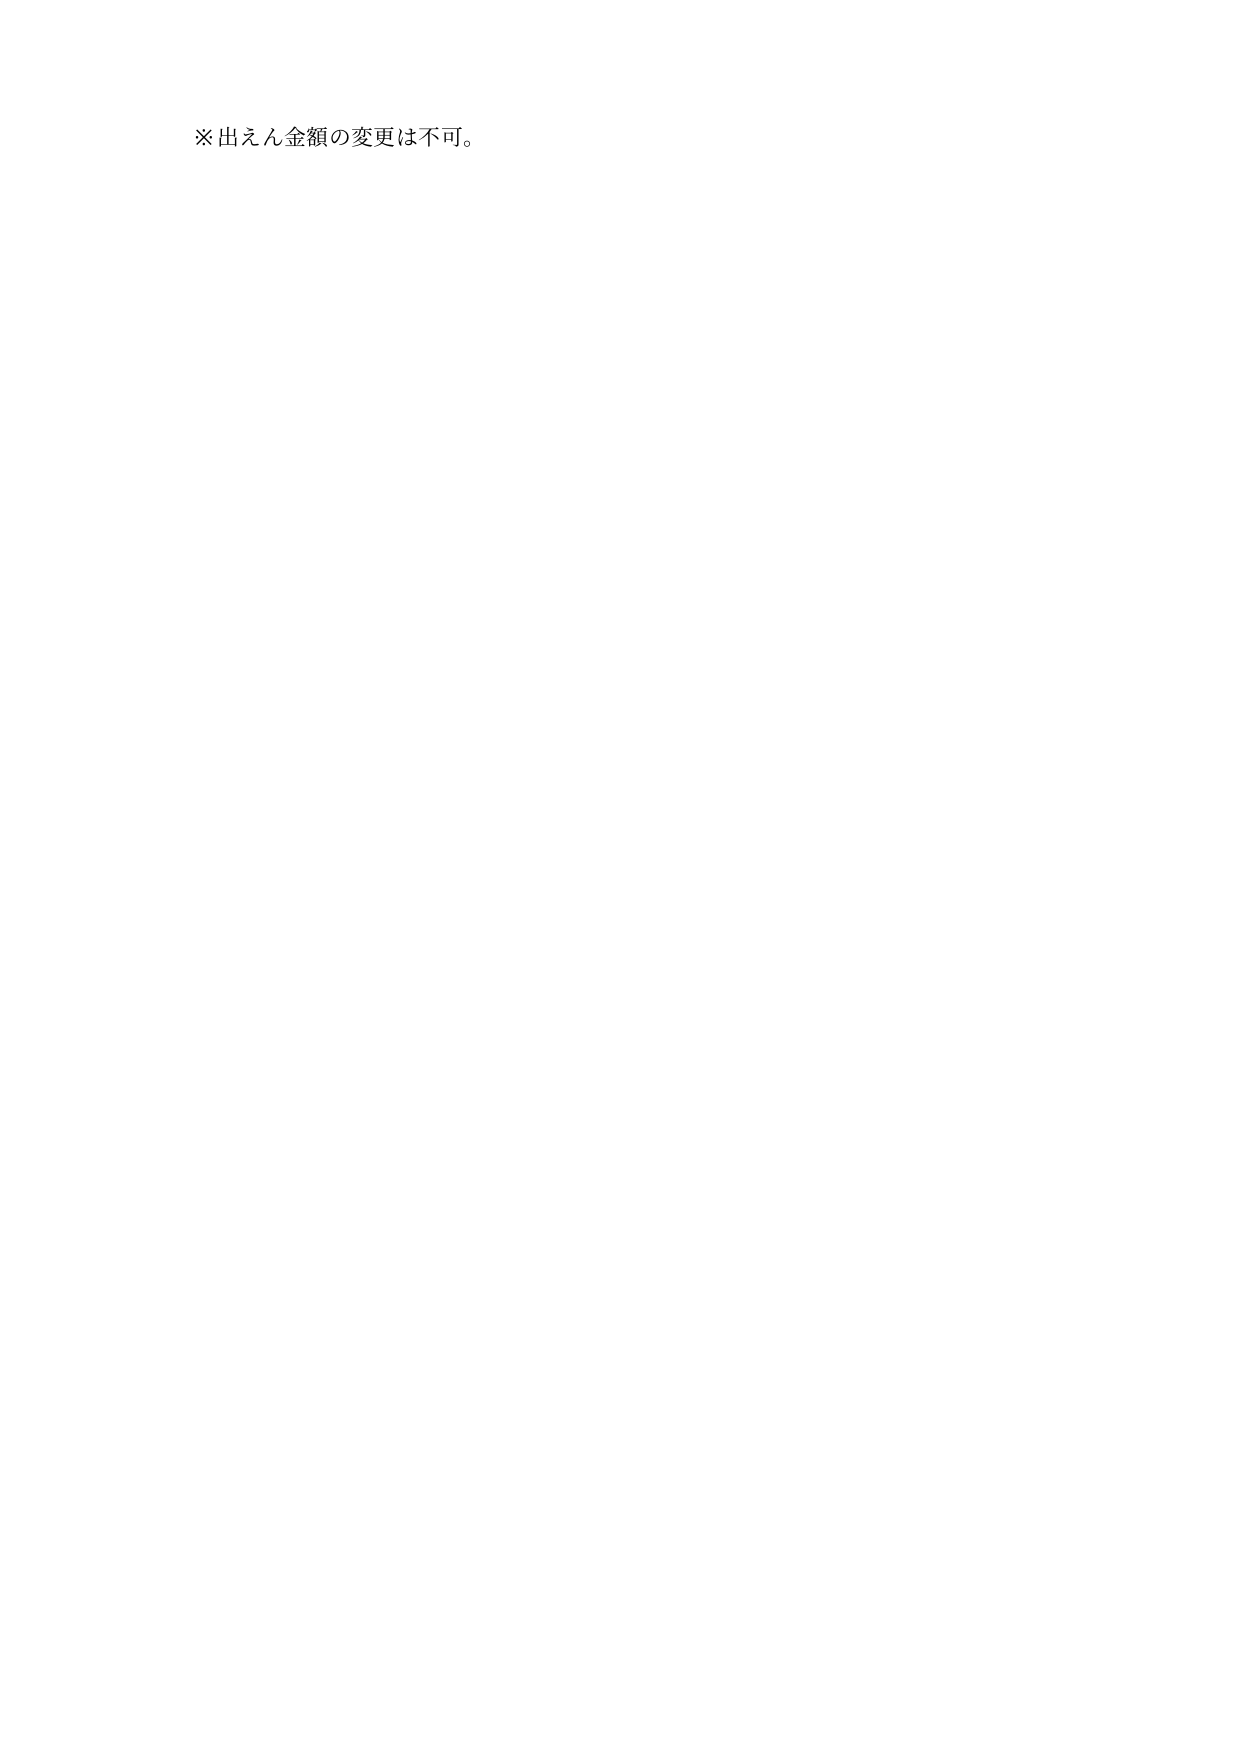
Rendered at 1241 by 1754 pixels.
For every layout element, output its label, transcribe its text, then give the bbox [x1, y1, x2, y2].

text ※出えん金額の変更は不可。 [150, 118, 1090, 153]
